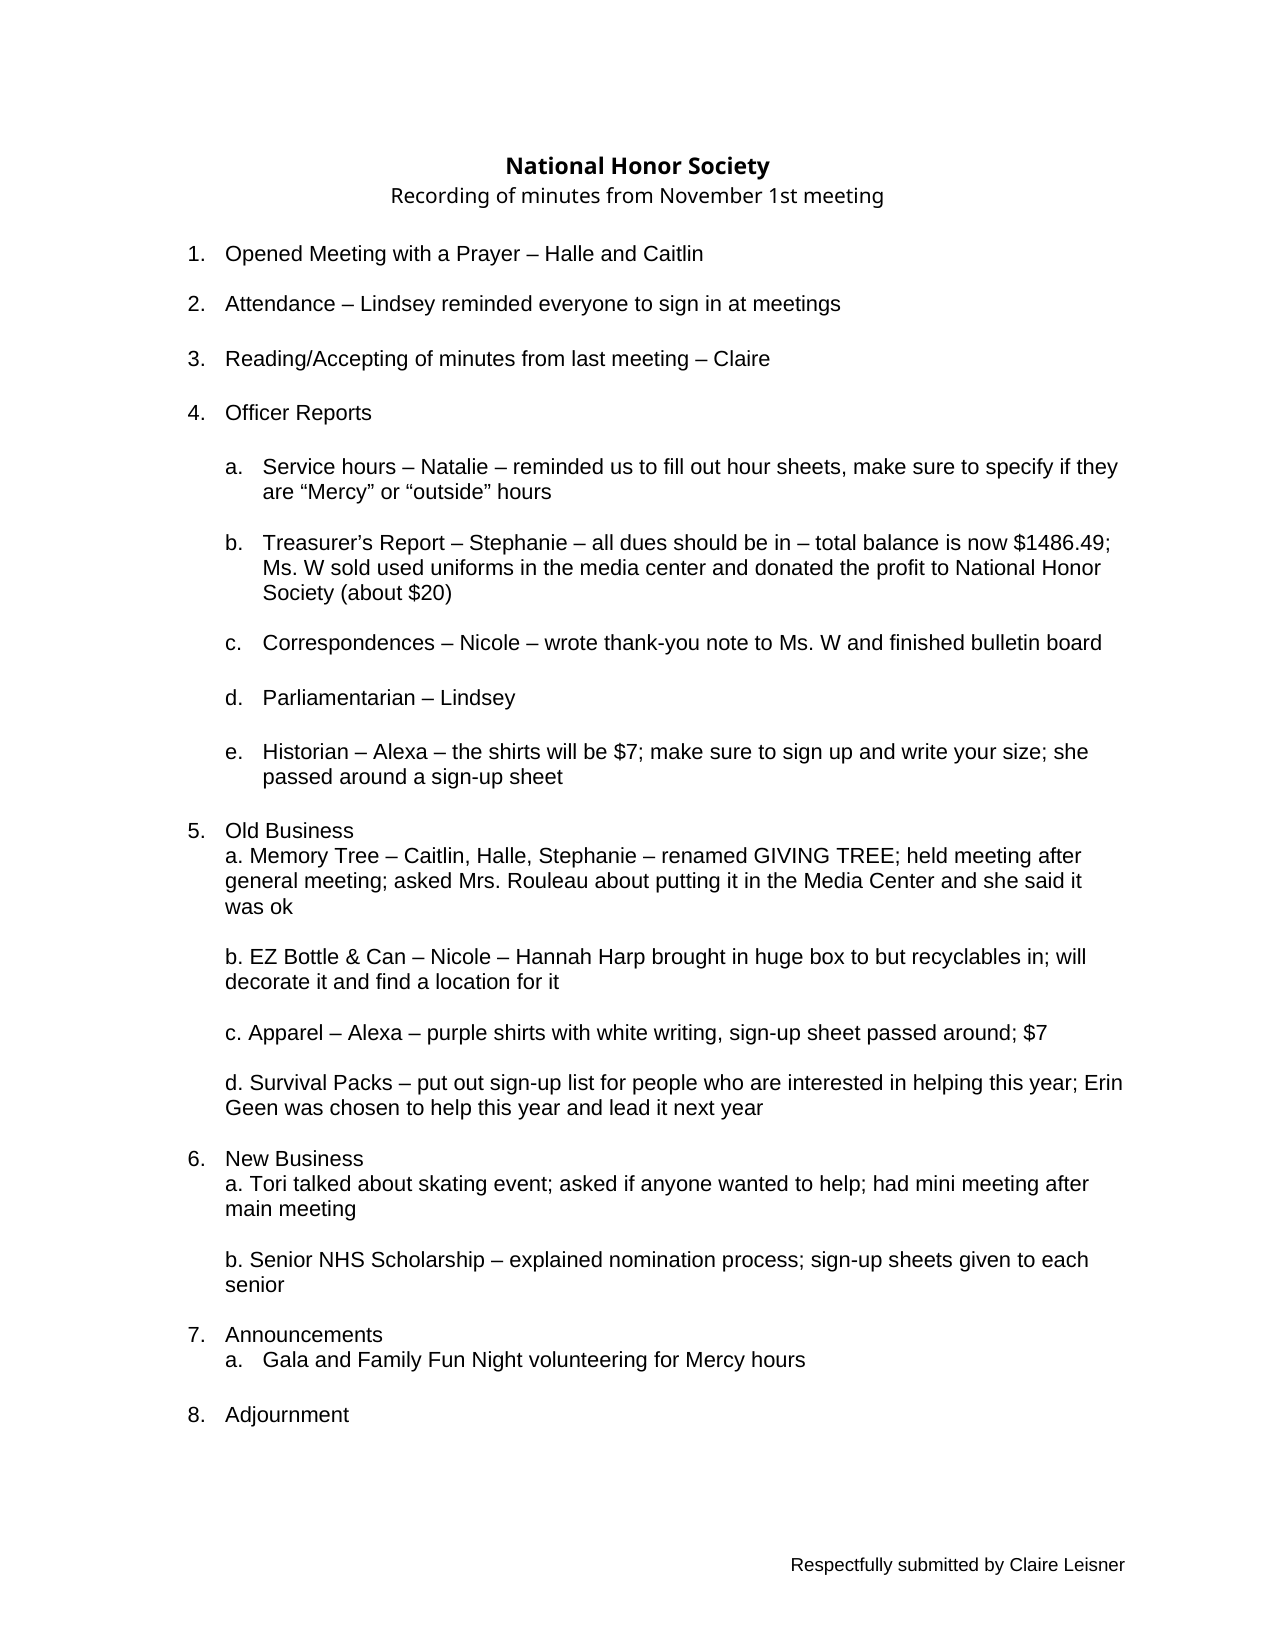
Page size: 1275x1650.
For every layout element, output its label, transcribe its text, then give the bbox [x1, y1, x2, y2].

list Adjournment [187, 1402, 1125, 1427]
list Reading/Accepting of minutes from last meeting – Claire [187, 346, 1125, 371]
list Gala and Family Fun Night volunteering for Mercy hours [225, 1347, 1125, 1373]
list Announcements [187, 1322, 1125, 1347]
text b. Senior NHS Scholarship – explained nomination process; sign-up sheets given to each senior [225, 1247, 1125, 1297]
text c. Apparel – Alexa – purple shirts with white writing, sign-up sheet passed around; $7 [225, 1020, 1125, 1045]
list Correspondences – Nicole – wrote thank-you note to Ms. W and finished bulletin board [225, 630, 1125, 656]
list Opened Meeting with a Prayer – Halle and Caitlin [187, 241, 1125, 266]
text National Honor Society [150, 150, 1125, 181]
list Historian – Alexa – the shirts will be $7; make sure to sign up and write your size; she passed around a sign-up sheet [225, 739, 1125, 789]
text b. EZ Bottle & Can – Nicole – Hannah Harp brought in huge box to but recyclables in; will decorate it and find a location for it [225, 944, 1125, 994]
list Service hours – Natalie – reminded us to fill out hour sheets, make sure to specify if they are “Mercy” or “outside” hours [225, 454, 1125, 504]
list Parliamentarian – Lindsey [225, 684, 1125, 710]
text d. Survival Packs – put out sign-up list for people who are interested in helping this year; Erin Geen was chosen to help this year and lead it next year [225, 1070, 1125, 1121]
text a. Memory Tree – Caitlin, Halle, Stephanie – renamed GIVING TREE; held meeting after general meeting; asked Mrs. Rouleau about putting it in the Media Center and she said it was ok [225, 843, 1125, 919]
text Recording of minutes from November 1st meeting [150, 181, 1125, 210]
list Attendance – Lindsey reminded everyone to sign in at meetings [187, 291, 1125, 317]
list Officer Reports [187, 400, 1125, 425]
list Treasurer’s Report – Stephanie – all dues should be in – total balance is now $1486.49; Ms. W sold used uniforms in the media center and donated the profit to National Honor Society (about $20) [225, 529, 1125, 605]
list Old Business [187, 818, 1125, 843]
list New Business [187, 1146, 1125, 1171]
text a. Tori talked about skating event; asked if anyone wanted to help; had mini meeting after main meeting [225, 1171, 1125, 1221]
